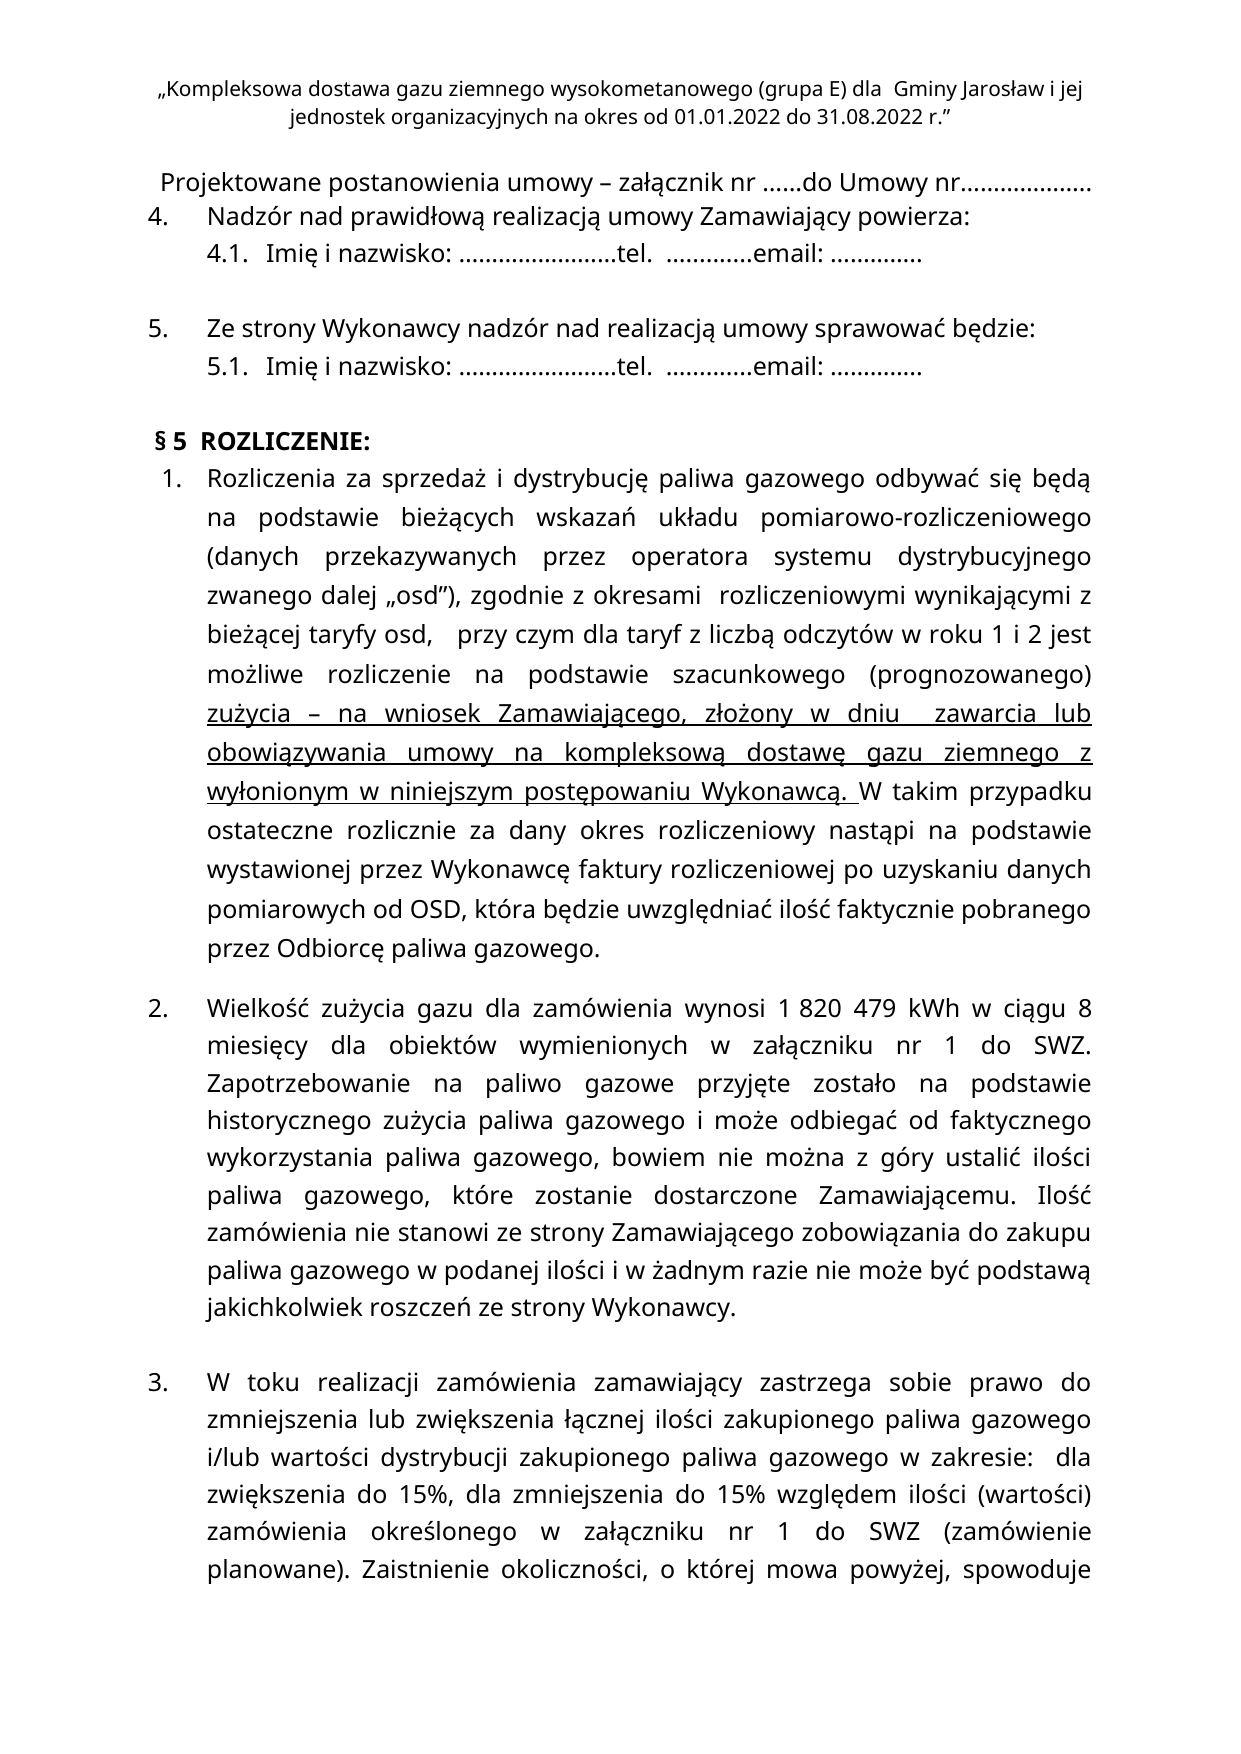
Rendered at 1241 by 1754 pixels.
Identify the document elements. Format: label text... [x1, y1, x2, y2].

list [148, 1364, 1093, 1586]
list Ze strony Wykonawcy nadzór nad realizacją umowy sprawować będzie: [148, 311, 1093, 345]
list Wielkość zużycia gazu dla zamówienia wynosi 1 820 479 kWh w ciągu 8 miesięcy dla obiektów wymienionych w załączniku nr 1 do SWZ. Zapotrzebowanie na paliwo gazowe przyjęte zostało na podstawie historycznego zużycia paliwa gazowego i może odbiegać od faktycznego wykorzystania paliwa gazowego, bowiem nie można z góry ustalić ilości paliwa gazowego, które zostanie dostarczone Zamawiającemu. Ilość zamówienia nie stanowi ze strony Zamawiającego zobowiązania do zakupu paliwa gazowego w podanej ilości i w żadnym razie nie może być podstawą jakichkolwiek roszczeń ze strony Wykonawcy. [148, 991, 1093, 1324]
list Nadzór nad prawidłową realizacją umowy Zamawiający powierza: [148, 199, 1093, 233]
list Imię i nazwisko: ……………………tel. …..........email: ………….. [207, 348, 1093, 382]
list Imię i nazwisko: ……………………tel. …..........email: ………….. [207, 236, 1093, 270]
list Rozliczenia za sprzedaż i dystrybucję paliwa gazowego odbywać się będą na podstawie bieżących wskazań układu pomiarowo-rozliczeniowego (danych przekazywanych przez operatora systemu dystrybucyjnego zwanego dalej „osd”), zgodnie z okresami rozliczeniowymi wynikającymi z bieżącej taryfy osd, przy czym dla taryf z liczbą odczytów w roku 1 i 2 jest możliwe rozliczenie na podstawie szacunkowego (prognozowanego) zużycia – na wniosek Zamawiającego, złożony w dniu zawarcia lub obowiązywania umowy na kompleksową dostawę gazu ziemnego z wyłonionym w niniejszym postępowaniu Wykonawcą. W takim przypadku ostateczne rozlicznie za dany okres rozliczeniowy nastąpi na podstawie wystawionej przez Wykonawcę faktury rozliczeniowej po uzyskaniu danych pomiarowych od OSD, która będzie uwzględniać ilość faktycznie pobranego przez Odbiorcę paliwa gazowego. [161, 461, 1093, 964]
text § 5 ROZLICZENIE: [148, 423, 1093, 457]
